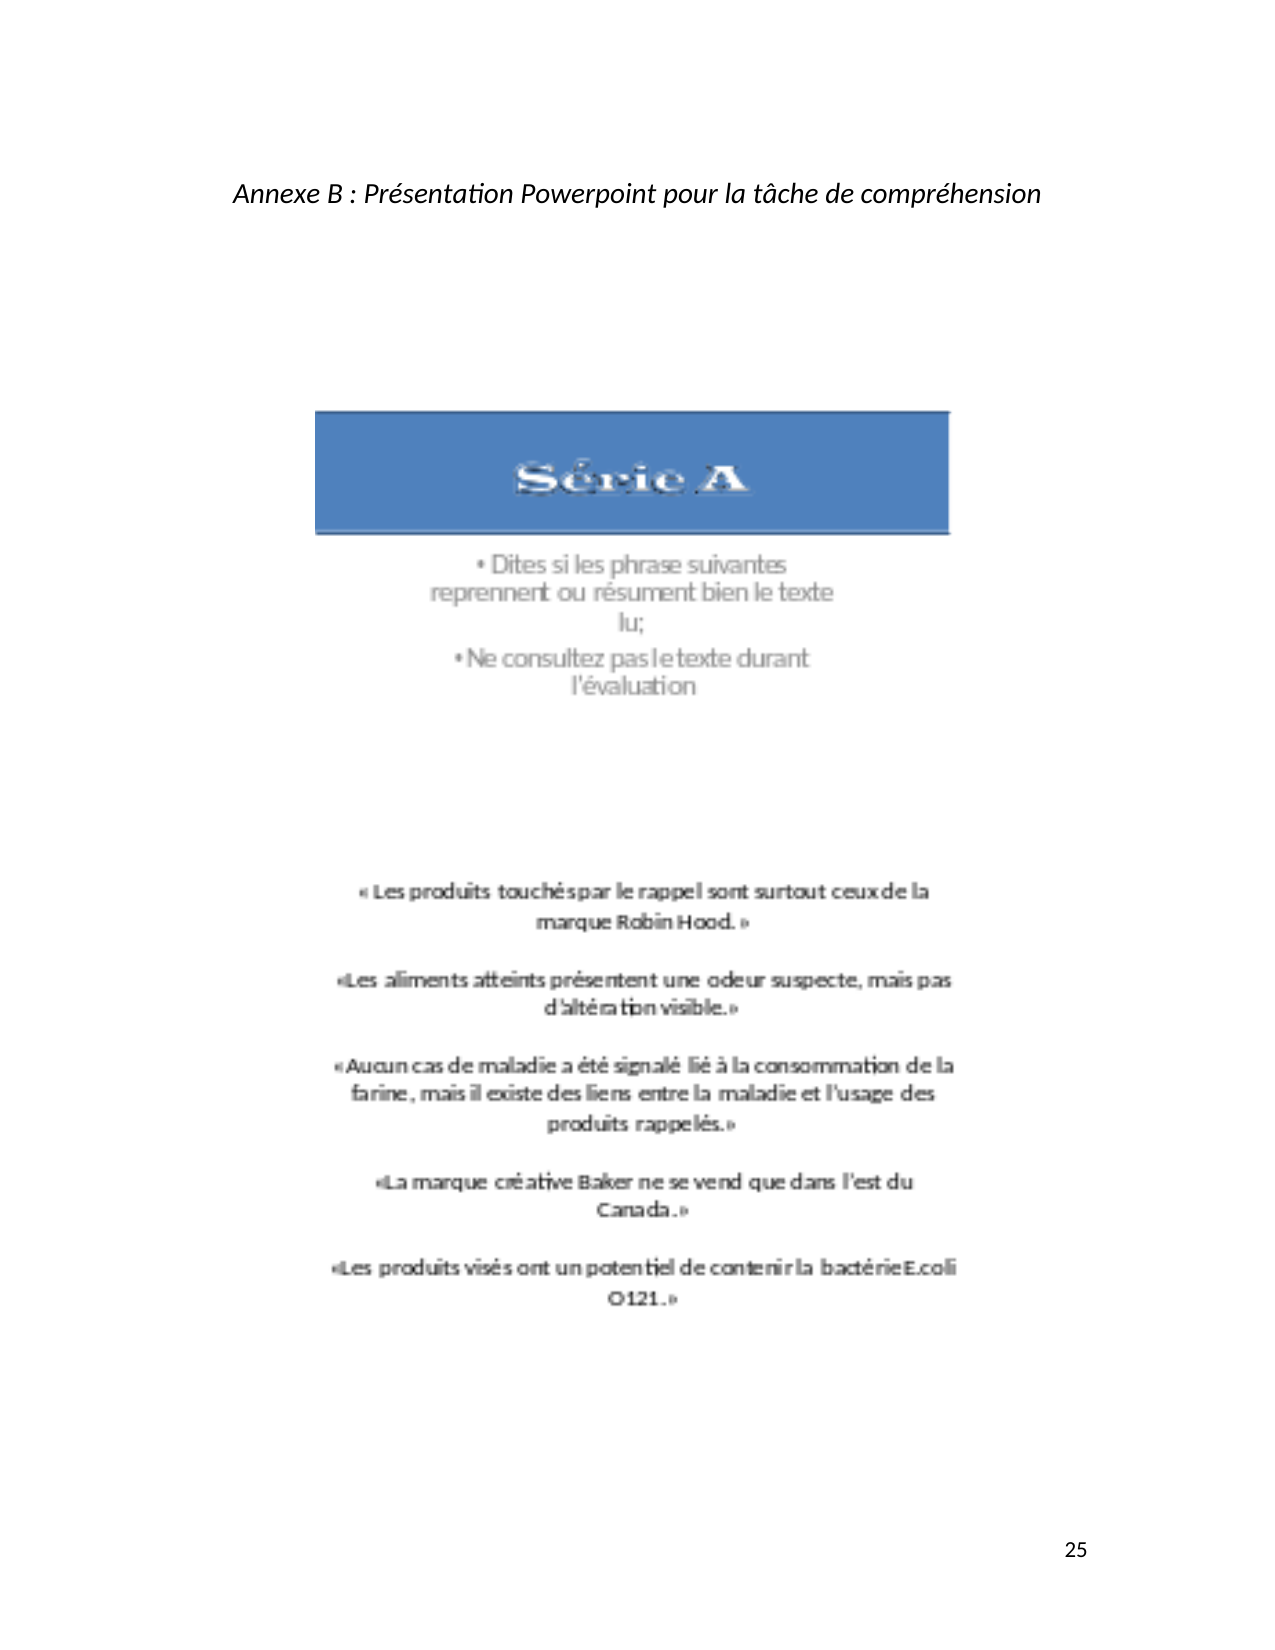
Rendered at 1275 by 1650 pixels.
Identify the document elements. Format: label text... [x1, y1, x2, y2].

subtitle Annexe B : Présentation Powerpoint pour la tâche de compréhension [187, 175, 1087, 211]
